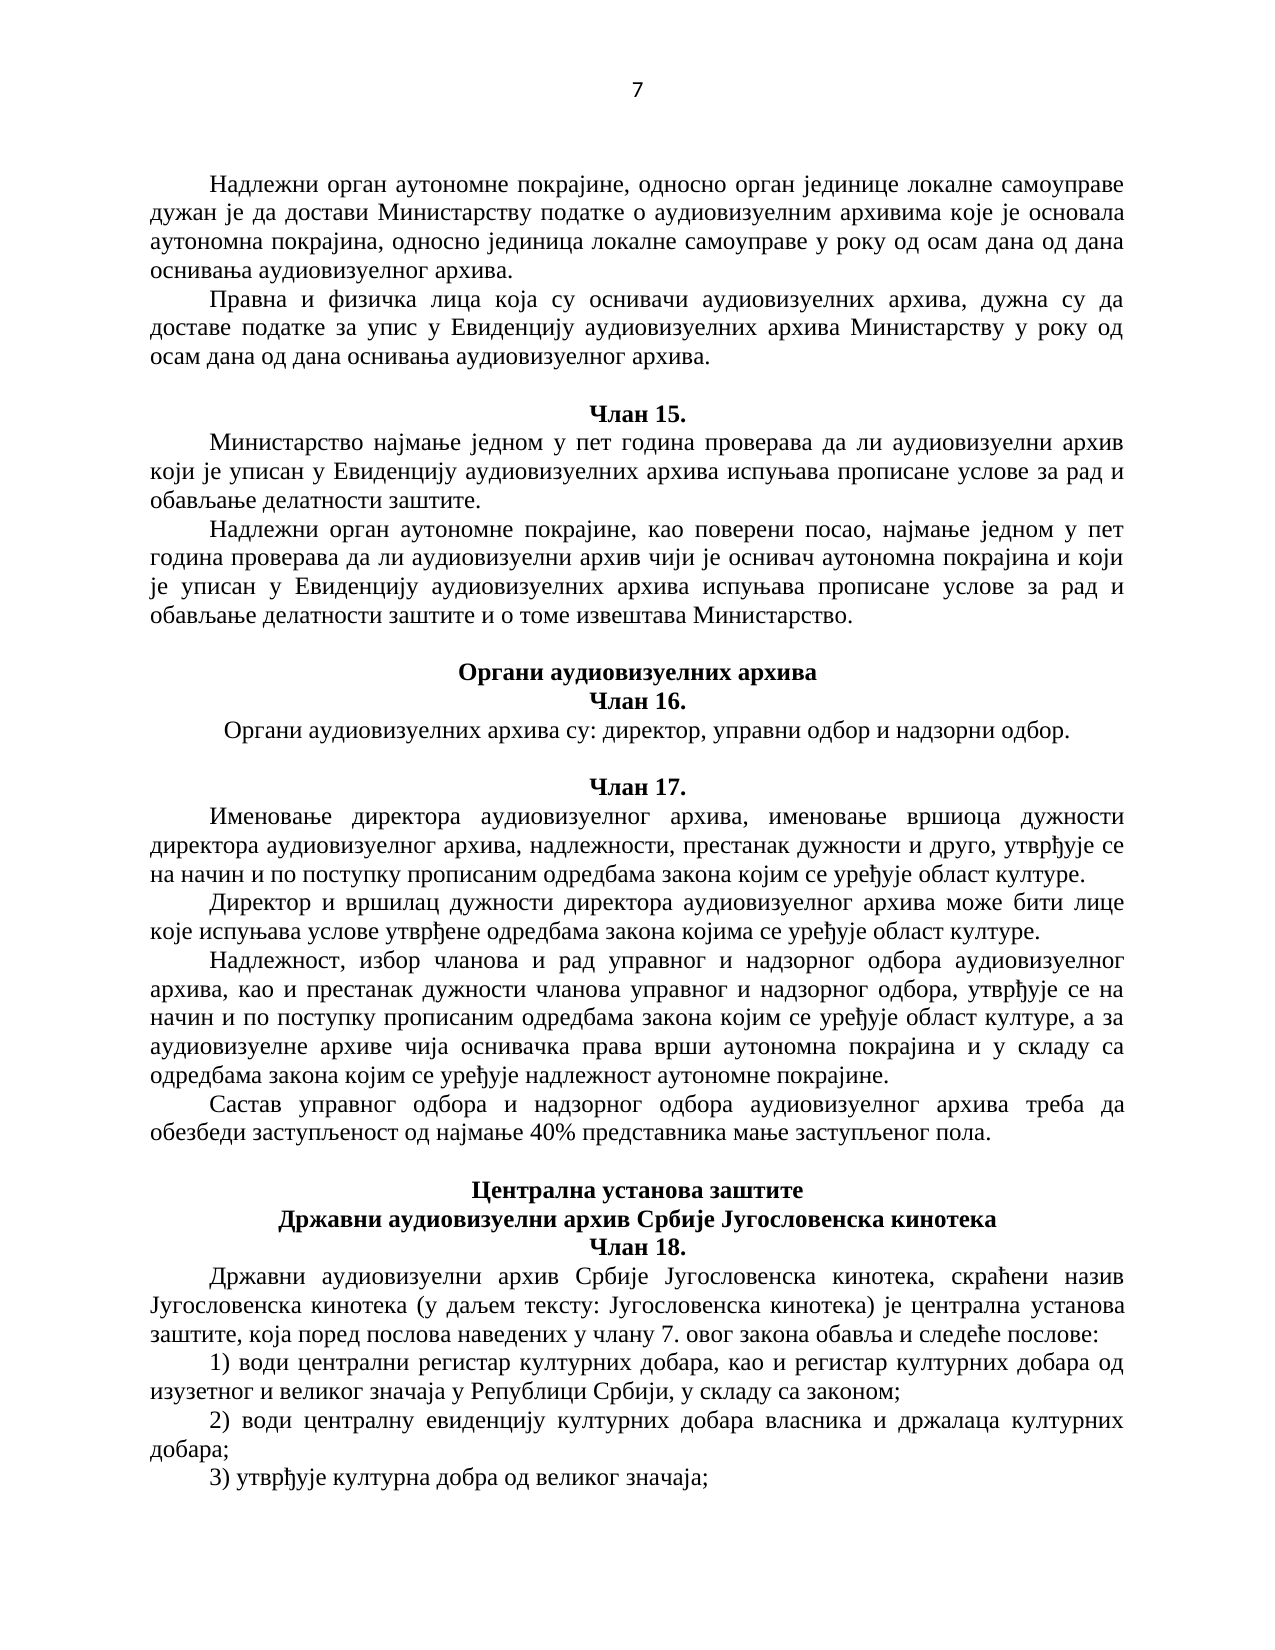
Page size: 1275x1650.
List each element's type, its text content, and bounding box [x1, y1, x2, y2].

text Члан 18. [150, 1232, 1125, 1261]
text Члан 17. [150, 772, 1125, 801]
text Именовање директора аудиовизуелног архива, именовање вршиоца дужности директора аудиовизуелног архива, надлежности, престанак дужности и друго, утврђује се на начин и по поступку прописаним одредбама закона којим се уређује област културе. [150, 801, 1125, 887]
text Надлежни орган аутономне покрајине, односно орган јединице локалне самоуправе дужан је да достави Министарству податке о аудиовизуелним архивима које је основала аутономна покрајина, односно јединица локалне самоуправе у року од осам дана од дана оснивања аудиовизуелног архива. [150, 169, 1125, 284]
text Органи аудиовизуелних архива су: директор, управни одбор и надзорни одбор. [150, 715, 1125, 744]
text Органи аудиовизуелних архива [150, 657, 1125, 686]
text 2) води централну евиденцију културних добара власника и држалаца културних добара; [150, 1405, 1125, 1462]
text Састав управног одбора и надзорног одбора аудиовизуелног архива треба да обезбеди заступљеност од најмање 40% представника мање заступљеног пола. [150, 1089, 1125, 1146]
text Члан 15. [150, 399, 1125, 427]
text Државни аудиовизуелни архив Србије Југословенска кинотека [150, 1204, 1125, 1232]
text Централна установа заштите [150, 1175, 1125, 1204]
text Министарство најмање једном у пет година проверава да ли аудиовизуелни архив који је уписан у Евиденцију аудиовизуелних архива испуњава прописане услове за рад и обављање делатности заштите. [150, 427, 1125, 514]
text Надлежност, избор чланова и рад управног и надзорног одбора аудиовизуелног архива, као и престанак дужности чланова управног и надзорног одбора, утврђује се на начин и по поступку прописаним одредбама закона којим се уређује област културе, а за аудиовизуелне архиве чија оснивачка права врши аутономна покрајина и у складу са одредбама закона којим се уређује надлежност аутономне покрајине. [150, 945, 1125, 1089]
text 1) води централни регистар културних добара, као и регистар културних добара од изузетног и великог значаја у Републици Србији, у складу са законом; [150, 1347, 1125, 1405]
text Правна и физичка лица која су оснивачи аудиовизуелних архива, дужна су да доставе податке за упис у Евиденцију аудиовизуелних архива Министарству у року од осам дана од дана оснивања аудиовизуелног архива. [150, 284, 1125, 370]
text Надлежни орган аутономне покрајине, као поверени посао, најмање једном у пет година проверава да ли аудиовизуелни архив чији је оснивач аутономна покрајина и који је уписан у Евиденцију аудиовизуелних архива испуњава прописане услове за рад и обављање делатности заштите и о томе извештава Министарство. [150, 514, 1125, 629]
text Државни аудиовизуелни архив Србије Југословенска кинотека, скраћени назив Југословенска кинотека (у даљем тексту: Југословенска кинотека) је централна установа заштите, која поред послова наведених у члану 7. овог закона обавља и следеће послове: [150, 1261, 1125, 1347]
text Члан 16. [150, 686, 1125, 715]
text Директор и вршилац дужности директора аудиовизуелног архива може бити лице које испуњава услове утврђене одредбама закона којима се уређује област културе. [150, 887, 1125, 945]
text 3) утврђује културна добра од великог значаја; [150, 1462, 1125, 1491]
